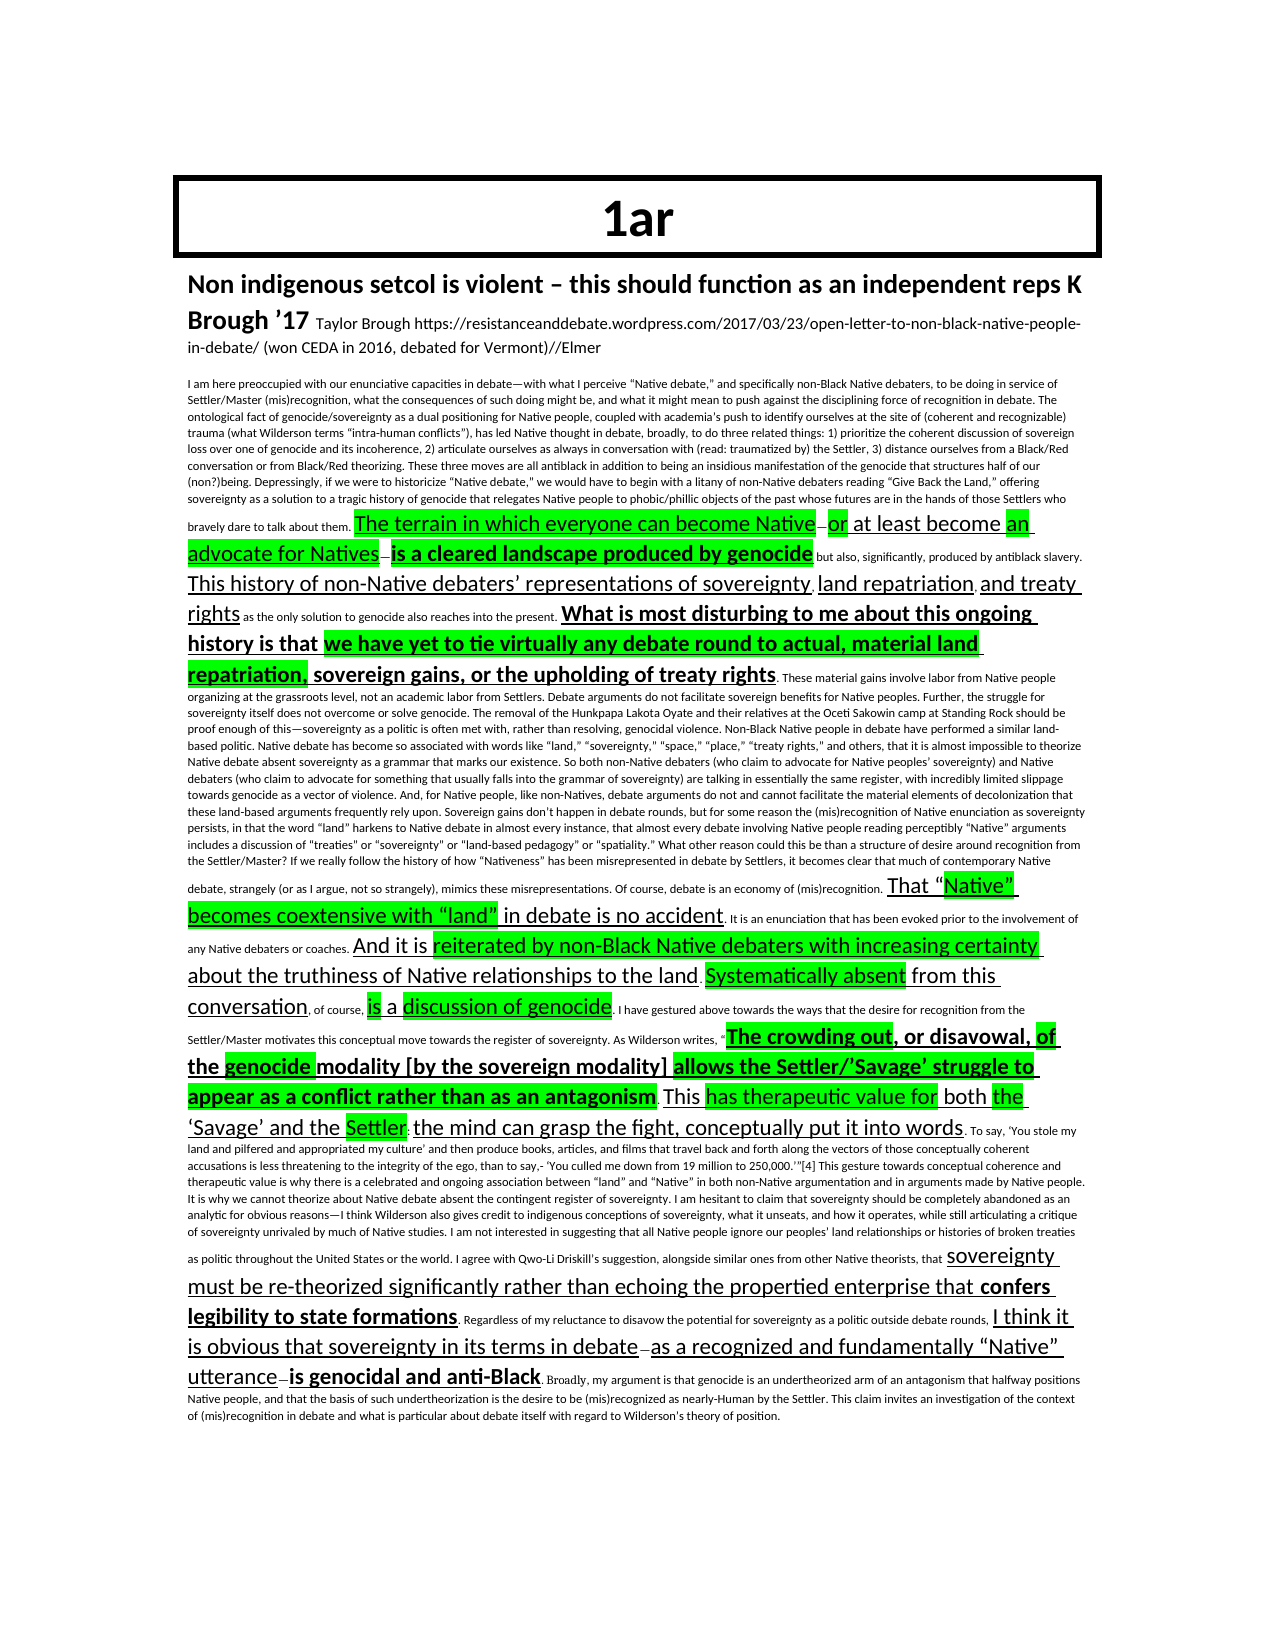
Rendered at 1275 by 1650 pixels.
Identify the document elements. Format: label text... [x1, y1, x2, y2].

subtitle 1ar [179, 181, 1096, 252]
subtitle Non indigenous setcol is violent – this should function as an independent reps K [187, 267, 1087, 300]
text I am here preoccupied with our enunciative capacities in debate—with what I perceive “Native debate,” and specifically non-Black Native debaters, to be doing in service of Settler/Master (mis)recognition, what the consequences of such doing might be, and what it might mean to push against the disciplining force of recognition in debate. The ontological fact of genocide/sovereignty as a dual positioning for Native people, coupled with academia’s push to identify ourselves at the site of (coherent and recognizable) trauma (what Wilderson terms “intra-human conflicts”), has led Native thought in debate, broadly, to do three related things: 1) prioritize the coherent discussion of sovereign loss over one of genocide and its incoherence, 2) articulate ourselves as always in conversation with (read: traumatized by) the Settler, 3) distance ourselves from a Black/Red conversation or from Black/Red theorizing. These three moves are all antiblack in addition to being an insidious manifestation of the genocide that structures half of our (non?)being. Depressingly, if we were to historicize “Native debate,” we would have to begin with a litany of non-Native debaters reading “Give Back the Land,” offering sovereignty as a solution to a tragic history of genocide that relegates Native people to phobic/phillic objects of the past whose futures are in the hands of those Settlers who bravely dare to talk about them. The terrain in which everyone can become Native—or at least become an advocate for Natives—is a cleared landscape produced by genocide but also, significantly, produced by antiblack slavery. This history of non-Native debaters’ representations of sovereignty, land repatriation, and treaty rights as the only solution to genocide also reaches into the present. What is most disturbing to me about this ongoing history is that we have yet to tie virtually any debate round to actual, material land repatriation, sovereign gains, or the upholding of treaty rights. These material gains involve labor from Native people organizing at the grassroots level, not an academic labor from Settlers. Debate arguments do not facilitate sovereign benefits for Native peoples. Further, the struggle for sovereignty itself does not overcome or solve genocide. The removal of the Hunkpapa Lakota Oyate and their relatives at the Oceti Sakowin camp at Standing Rock should be proof enough of this—sovereignty as a politic is often met with, rather than resolving, genocidal violence. Non-Black Native people in debate have performed a similar land-based politic. Native debate has become so associated with words like “land,” “sovereignty,” “space,” “place,” “treaty rights,” and others, that it is almost impossible to theorize Native debate absent sovereignty as a grammar that marks our existence. So both non-Native debaters (who claim to advocate for Native peoples’ sovereignty) and Native debaters (who claim to advocate for something that usually falls into the grammar of sovereignty) are talking in essentially the same register, with incredibly limited slippage towards genocide as a vector of violence. And, for Native people, like non-Natives, debate arguments do not and cannot facilitate the material elements of decolonization that these land-based arguments frequently rely upon. Sovereign gains don’t happen in debate rounds, but for some reason the (mis)recognition of Native enunciation as sovereignty persists, in that the word “land” harkens to Native debate in almost every instance, that almost every debate involving Native people reading perceptibly “Native” arguments includes a discussion of “treaties” or “sovereignty” or “land-based pedagogy” or “spatiality.” What other reason could this be than a structure of desire around recognition from the Settler/Master? If we really follow the history of how “Nativeness” has been misrepresented in debate by Settlers, it becomes clear that much of contemporary Native debate, strangely (or as I argue, not so strangely), mimics these misrepresentations. Of course, debate is an economy of (mis)recognition. That “Native” becomes coextensive with “land” in debate is no accident. It is an enunciation that has been evoked prior to the involvement of any Native debaters or coaches. And it is reiterated by non-Black Native debaters with increasing certainty about the truthiness of Native relationships to the land. Systematically absent from this conversation, of course, is a discussion of genocide. I have gestured above towards the ways that the desire for recognition from the Settler/Master motivates this conceptual move towards the register of sovereignty. As Wilderson writes, “The crowding out, or disavowal, of the genocide modality [by the sovereign modality] allows the Settler/’Savage’ struggle to appear as a conflict rather than as an antagonism. This has therapeutic value for both the ‘Savage’ and the Settler: the mind can grasp the fight, conceptually put it into words. To say, ‘You stole my land and pilfered and appropriated my culture’ and then produce books, articles, and films that travel back and forth along the vectors of those conceptually coherent accusations is less threatening to the integrity of the ego, than to say,- ‘You culled me down from 19 million to 250,000.’”[4] This gesture towards conceptual coherence and therapeutic value is why there is a celebrated and ongoing association between “land” and “Native” in both non-Native argumentation and in arguments made by Native people. It is why we cannot theorize about Native debate absent the contingent register of sovereignty. I am hesitant to claim that sovereignty should be completely abandoned as an analytic for obvious reasons—I think Wilderson also gives credit to indigenous conceptions of sovereignty, what it unseats, and how it operates, while still articulating a critique of sovereignty unrivaled by much of Native studies. I am not interested in suggesting that all Native people ignore our peoples’ land relationships or histories of broken treaties as politic throughout the United States or the world. I agree with Qwo-Li Driskill’s suggestion, alongside similar ones from other Native theorists, that sovereignty must be re-theorized significantly rather than echoing the propertied enterprise that confers legibility to state formations. Regardless of my reluctance to disavow the potential for sovereignty as a politic outside debate rounds, I think it is obvious that sovereignty in its terms in debate—as a recognized and fundamentally “Native” utterance—is genocidal and anti-Black. Broadly, my argument is that genocide is an undertheorized arm of an antagonism that halfway positions Native people, and that the basis of such undertheorization is the desire to be (mis)recognized as nearly-Human by the Settler. This claim invites an investigation of the context of (mis)recognition in debate and what is particular about debate itself with regard to Wilderson’s theory of position. [187, 376, 1087, 1423]
text Brough ’17 Taylor Brough https://resistanceanddebate.wordpress.com/2017/03/23/open-letter-to-non-black-native-people-in-debate/ (won CEDA in 2016, debated for Vermont)//Elmer [187, 303, 1087, 358]
